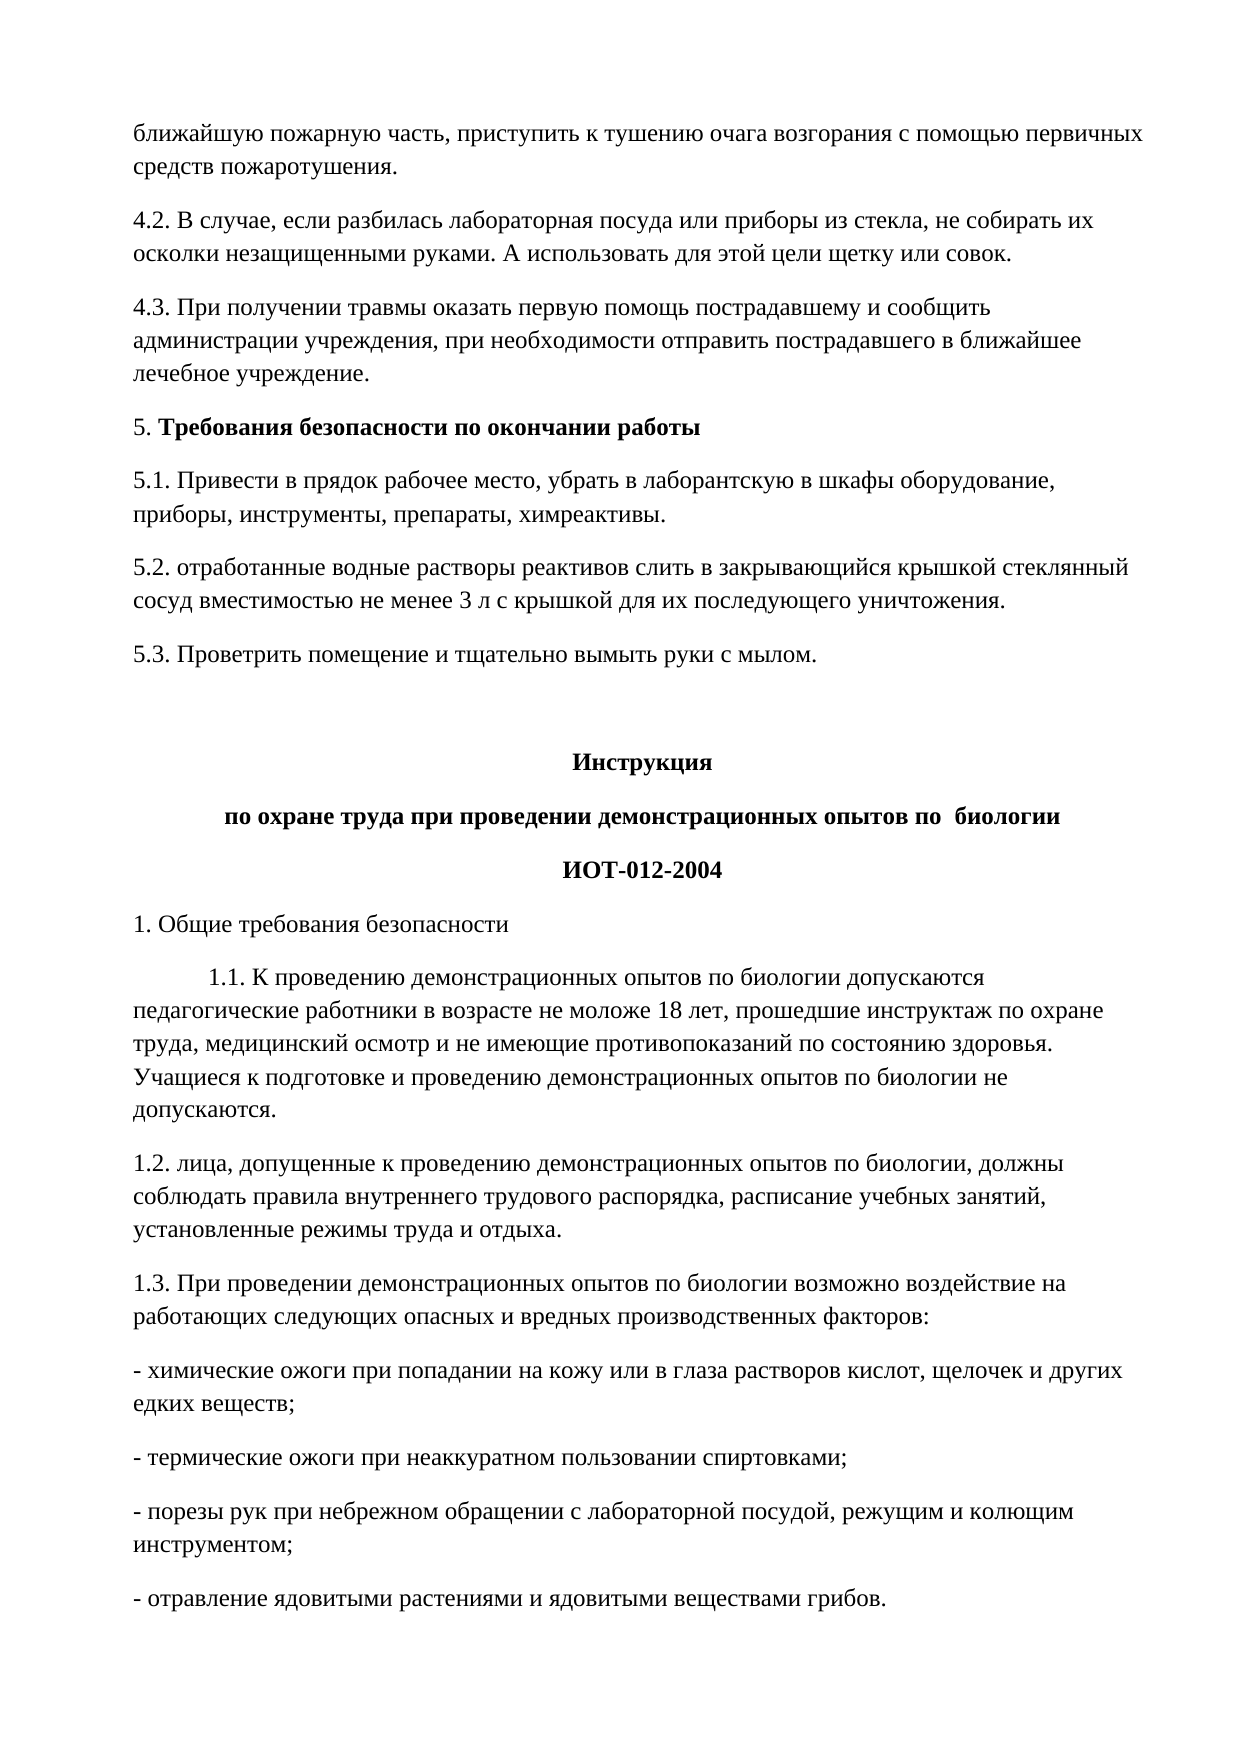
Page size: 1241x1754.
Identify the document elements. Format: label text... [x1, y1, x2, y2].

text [133, 118, 1152, 180]
text по охране труда при проведении демонстрационных опытов по биологии [133, 801, 1152, 830]
text - порезы рук при небрежном обращении с лабораторной посудой, режущим и колющим инструментом; [133, 1496, 1152, 1558]
text - химические ожоги при попадании на кожу или в глаза растворов кислот, щелочек и других едких веществ; [133, 1355, 1152, 1417]
text 5.2. отработанные водные растворы реактивов слить в закрывающийся крышкой стеклянный сосуд вместимостью не менее 3 л с крышкой для их последующего уничтожения. [133, 552, 1152, 614]
text - термические ожоги при неаккуратном пользовании спиртовками; [133, 1442, 1152, 1471]
text 4.3. При получении травмы оказать первую помощь пострадавшему и сообщить администрации учреждения, при необходимости отправить пострадавшего в ближайшее лечебное учреждение. [133, 292, 1152, 387]
text Инструкция [133, 747, 1152, 776]
text 4.2. В случае, если разбилась лабораторная посуда или приборы из стекла, не собирать их осколки незащищенными руками. А использовать для этой цели щетку или совок. [133, 205, 1152, 267]
text 1. Общие требования безопасности [133, 909, 1152, 937]
text 1.2. лица, допущенные к проведению демонстрационных опытов по биологии, должны соблюдать правила внутреннего трудового распорядка, расписание учебных занятий, установленные режимы труда и отдыха. [133, 1148, 1152, 1243]
text 5.3. Проветрить помещение и тщательно вымыть руки с мылом. [133, 639, 1152, 668]
text 1.1. К проведению демонстрационных опытов по биологии допускаются педагогические работники в возрасте не моложе 18 лет, прошедшие инструктаж по охране труда, медицинский осмотр и не имеющие противопоказаний по состоянию здоровья. Учащиеся к подготовке и проведению демонстрационных опытов по биологии не допускаются. [133, 962, 1152, 1123]
text 5. Требования безопасности по окончании работы [133, 412, 1152, 441]
text 1.3. При проведении демонстрационных опытов по биологии возможно воздействие на работающих следующих опасных и вредных производственных факторов: [133, 1268, 1152, 1330]
text ИОТ-012-2004 [133, 855, 1152, 883]
text 5.1. Привести в прядок рабочее место, убрать в лаборантскую в шкафы оборудование, приборы, инструменты, препараты, химреактивы. [133, 466, 1152, 527]
text - отравление ядовитыми растениями и ядовитыми веществами грибов. [133, 1583, 1152, 1612]
